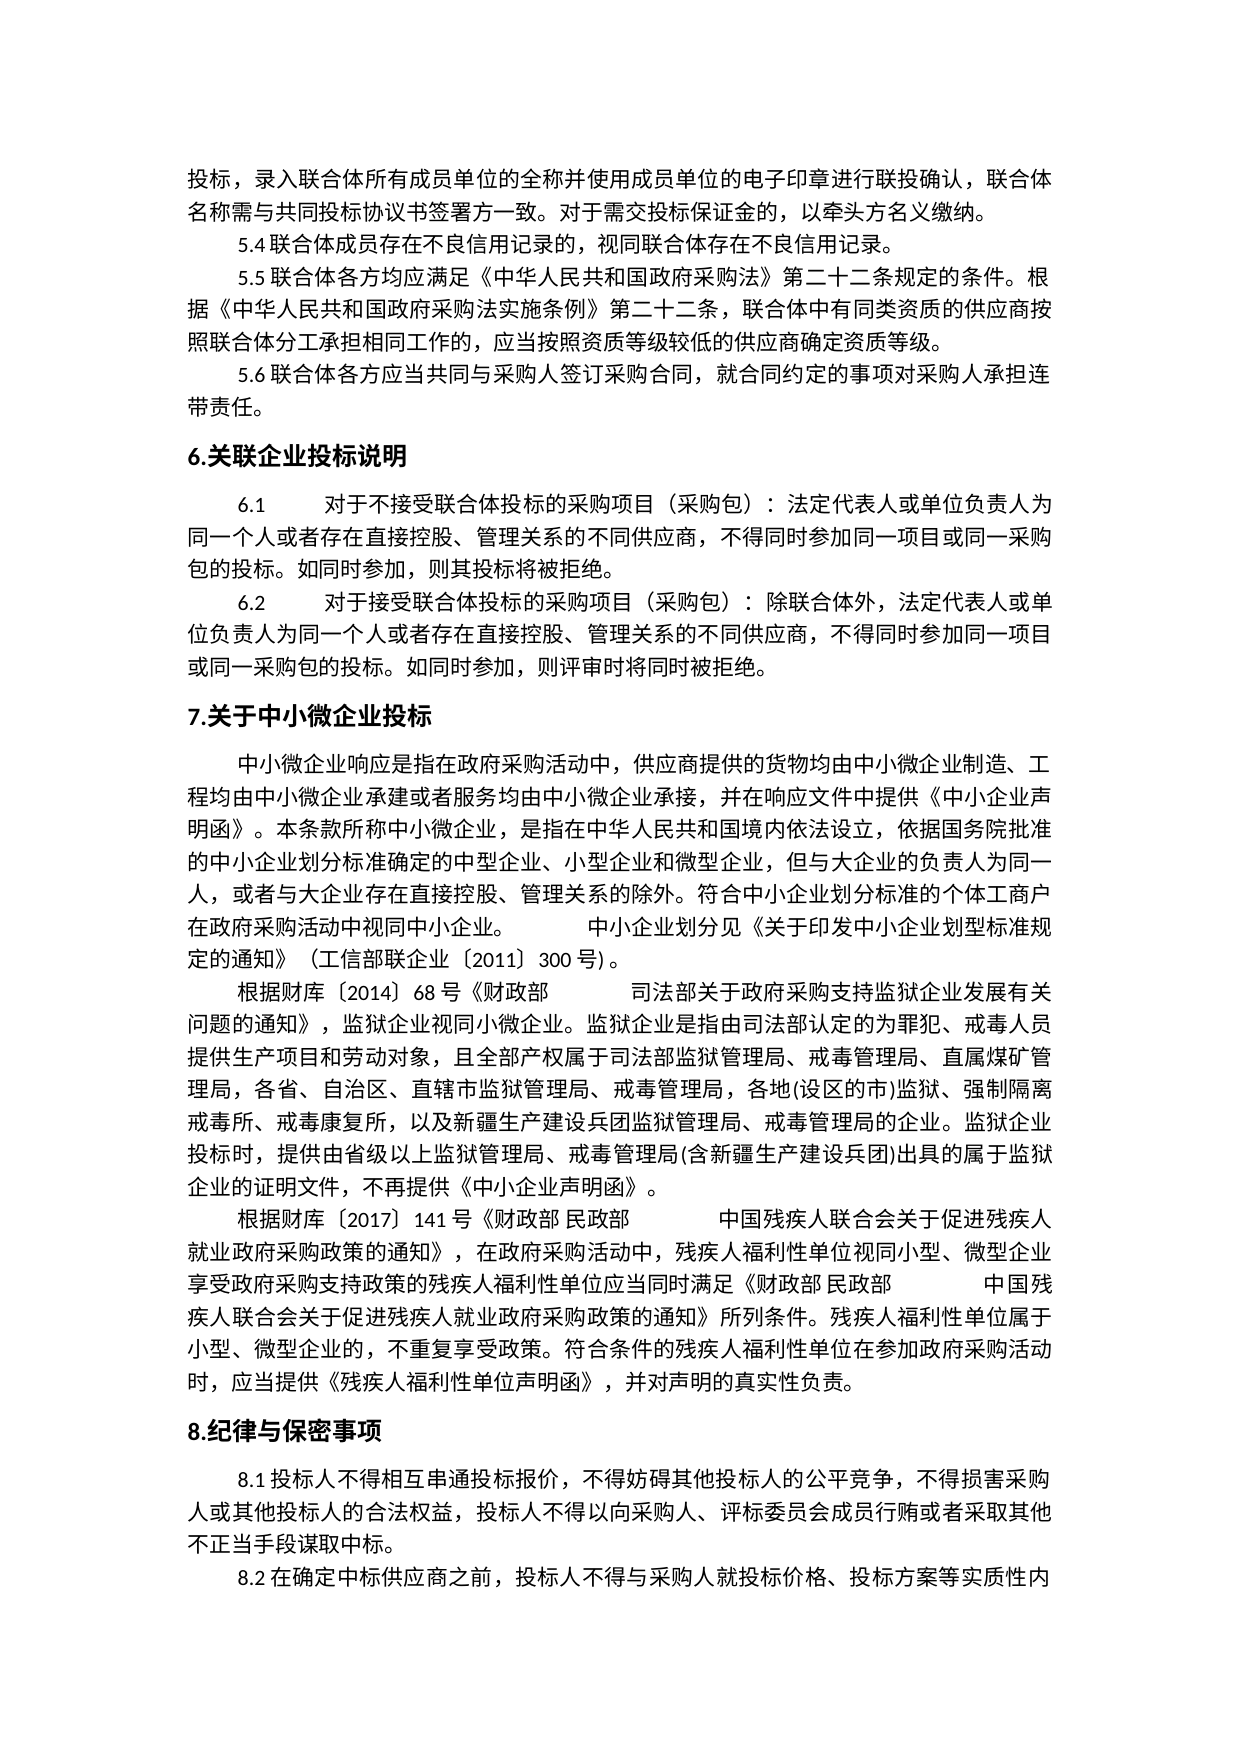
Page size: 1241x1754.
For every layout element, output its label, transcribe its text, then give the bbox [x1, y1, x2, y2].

text 5.4联合体成员存在不良信用记录的，视同联合体存在不良信用记录。 [187, 227, 1053, 259]
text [187, 1559, 1053, 1592]
text 6.关联企业投标说明 [187, 422, 1053, 487]
text 中小微企业响应是指在政府采购活动中，供应商提供的货物均由中小微企业制造、工程均由中小微企业承建或者服务均由中小微企业承接，并在响应文件中提供《中小企业声明函》。本条款所称中小微企业，是指在中华人民共和国境内依法设立，依据国务院批准的中小企业划分标准确定的中型企业、小型企业和微型企业，但与大企业的负责人为同一人，或者与大企业存在直接控股、管理关系的除外。符合中小企业划分标准的个体工商户，在政府采购活动中视同中小企业。 中小企业划分见《关于印发中小企业划型标准规定的通知》（工信部联企业〔2011〕300号) 。 [187, 747, 1053, 974]
text 8.1投标人不得相互串通投标报价，不得妨碍其他投标人的公平竞争，不得损害采购人或其他投标人的合法权益，投标人不得以向采购人、评标委员会成员行贿或者采取其他不正当手段谋取中标。 [187, 1462, 1053, 1559]
text 8.纪律与保密事项 [187, 1397, 1053, 1462]
text 6.1 对于不接受联合体投标的采购项目（采购包）：法定代表人或单位负责人为同一个人或者存在直接控股、管理关系的不同供应商，不得同时参加同一项目或同一采购包的投标。如同时参加，则其投标将被拒绝。 [187, 487, 1053, 584]
text 5.6联合体各方应当共同与采购人签订采购合同，就合同约定的事项对采购人承担连带责任。 [187, 357, 1053, 422]
text 7.关于中小微企业投标 [187, 682, 1053, 747]
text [187, 162, 1053, 227]
text 5.5联合体各方均应满足《中华人民共和国政府采购法》第二十二条规定的条件。根据《中华人民共和国政府采购法实施条例》第二十二条，联合体中有同类资质的供应商按照联合体分工承担相同工作的，应当按照资质等级较低的供应商确定资质等级。 [187, 259, 1053, 357]
text 根据财库〔2017〕141号《财政部 民政部 中国残疾人联合会关于促进残疾人就业政府采购政策的通知》，在政府采购活动中，残疾人福利性单位视同小型、微型企业，享受政府采购支持政策的残疾人福利性单位应当同时满足《财政部 民政部 中国残疾人联合会关于促进残疾人就业政府采购政策的通知》所列条件。残疾人福利性单位属于小型、微型企业的，不重复享受政策。符合条件的残疾人福利性单位在参加政府采购活动时，应当提供《残疾人福利性单位声明函》，并对声明的真实性负责。 [187, 1202, 1053, 1397]
text 根据财库〔2014〕68号《财政部 司法部关于政府采购支持监狱企业发展有关问题的通知》，监狱企业视同小微企业。监狱企业是指由司法部认定的为罪犯、戒毒人员提供生产项目和劳动对象，且全部产权属于司法部监狱管理局、戒毒管理局、直属煤矿管理局，各省、自治区、直辖市监狱管理局、戒毒管理局，各地(设区的市)监狱、强制隔离戒毒所、戒毒康复所，以及新疆生产建设兵团监狱管理局、戒毒管理局的企业。监狱企业投标时，提供由省级以上监狱管理局、戒毒管理局(含新疆生产建设兵团)出具的属于监狱企业的证明文件，不再提供《中小企业声明函》。 [187, 974, 1053, 1202]
text 6.2 对于接受联合体投标的采购项目（采购包）：除联合体外，法定代表人或单位负责人为同一个人或者存在直接控股、管理关系的不同供应商，不得同时参加同一项目或同一采购包的投标。如同时参加，则评审时将同时被拒绝。 [187, 584, 1053, 682]
